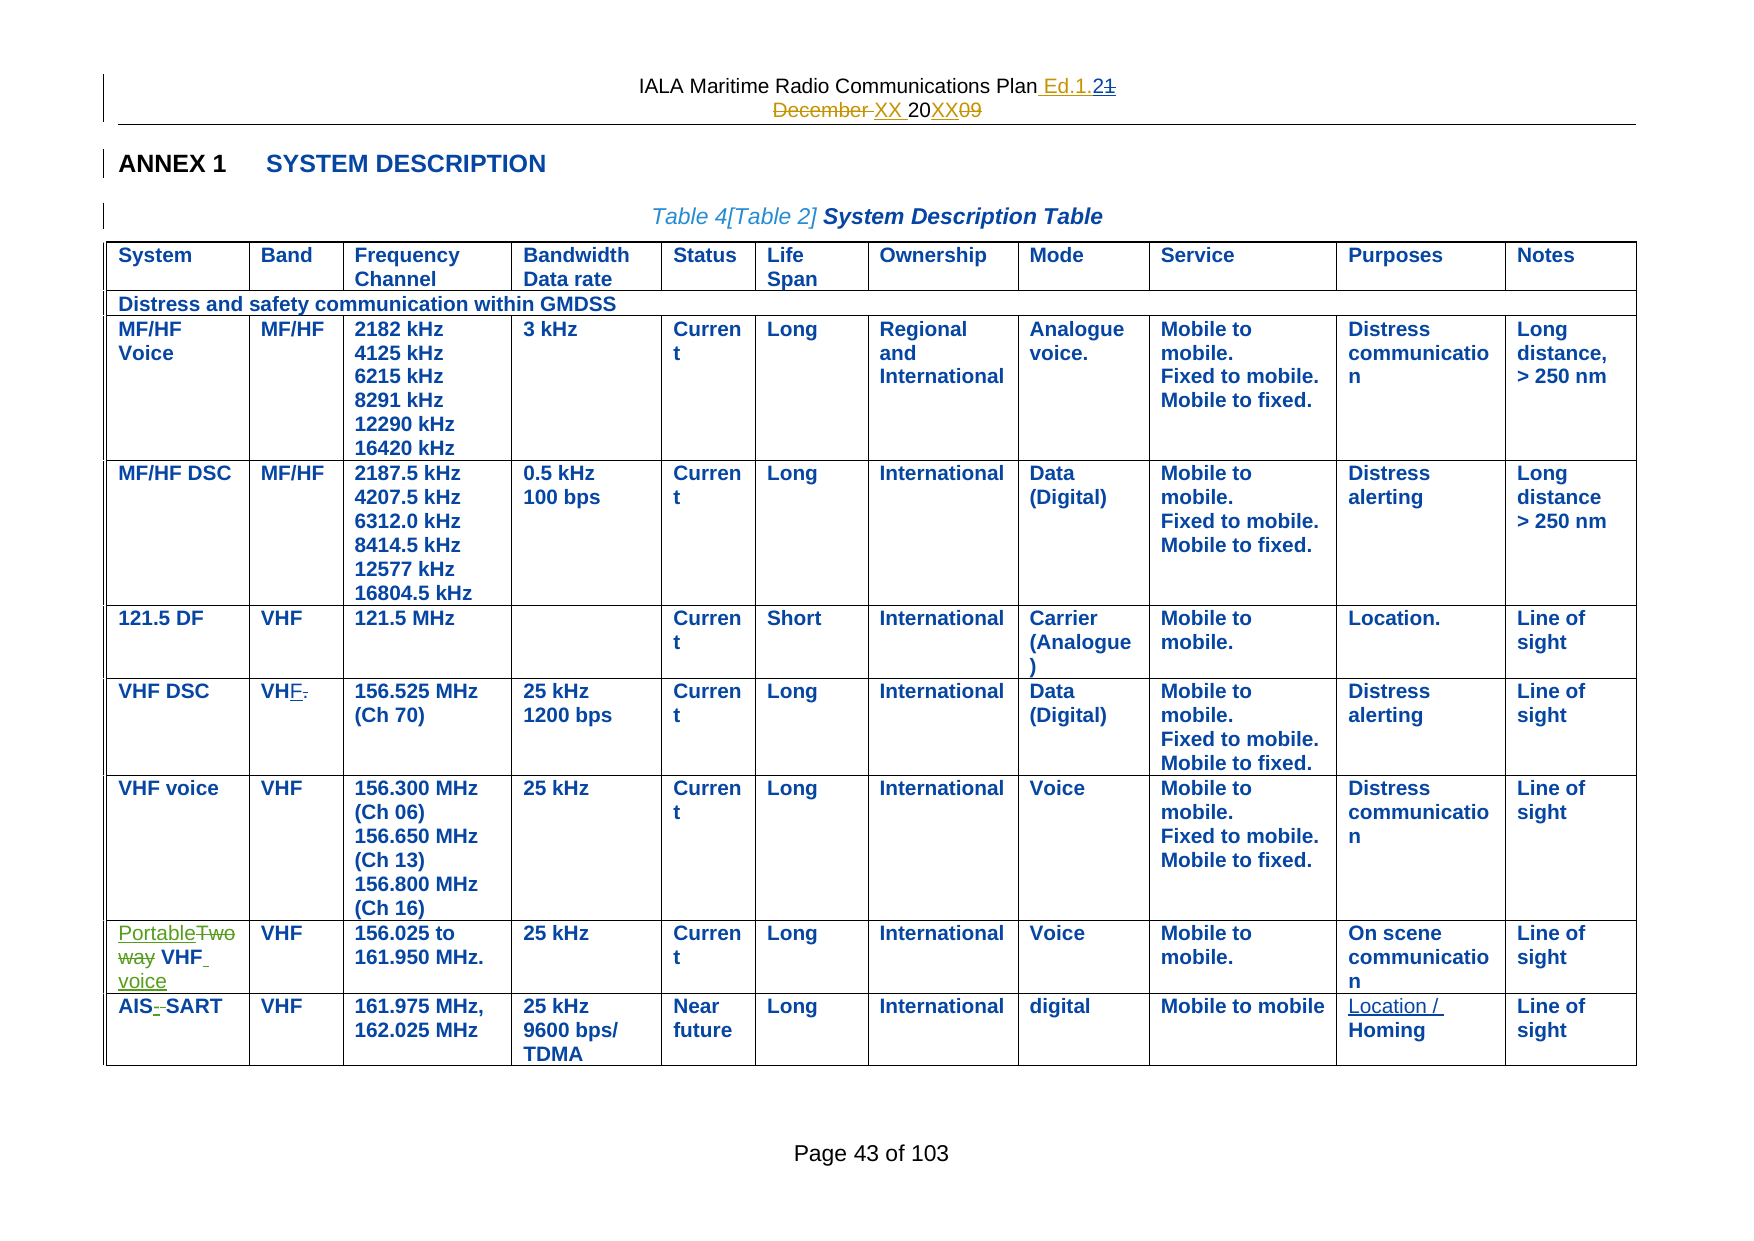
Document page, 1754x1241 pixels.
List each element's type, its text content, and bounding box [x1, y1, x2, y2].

table_cell MF/HF [250, 461, 343, 605]
table_cell Mobile to mobile [1150, 994, 1336, 1065]
table_cell International [869, 921, 1018, 992]
text System Description [118, 149, 1636, 178]
table_cell 25 kHz 1200 bps [512, 679, 661, 775]
table_cell VH [250, 679, 343, 775]
table_cell Carrier (Analogue) [1019, 606, 1149, 678]
table_cell VHF voice [107, 776, 249, 919]
table_cell Distress alerting [1337, 461, 1505, 605]
table_cell Distress communication [1337, 776, 1505, 919]
table_cell Mobile to mobile. Fixed to mobile. Mobile to fixed. [1150, 316, 1336, 460]
table_header Status [662, 243, 755, 290]
table_cell 25 kHz [512, 776, 661, 919]
table_cell Mobile to mobile. [1150, 921, 1336, 992]
table_cell Long [756, 461, 868, 605]
table_header Mode [1019, 243, 1149, 290]
table_cell 2182 kHz 4125 kHz 6215 kHz 8291 kHz 12290 kHz 16420 kHz [344, 316, 511, 460]
table_cell [512, 606, 661, 678]
table_cell 156.300 MHz (Ch 06) 156.650 MHz (Ch 13) 156.800 MHz (Ch 16) [344, 776, 511, 919]
table_cell Mobile to mobile. Fixed to mobile. Mobile to fixed. [1150, 461, 1336, 605]
table_cell MF/HF DSC [107, 461, 249, 605]
table_header Frequency Channel [344, 243, 511, 290]
table_cell Short [756, 606, 868, 678]
table_cell digital [1019, 994, 1149, 1065]
table_cell Analogue voice. [1019, 316, 1149, 460]
table_cell Data (Digital) [1019, 461, 1149, 605]
table_cell Distress communication [1337, 316, 1505, 460]
table_cell On scene communication [1337, 921, 1505, 992]
table_cell 0.5 kHz 100 bps [512, 461, 661, 605]
table_cell Long [756, 994, 868, 1065]
table_cell MF/HF Voice [107, 316, 249, 460]
table_cell Homing [1337, 994, 1505, 1065]
table_cell Current [662, 679, 755, 775]
text System Description Table [118, 203, 1636, 229]
table_cell 156.525 MHz (Ch 70) [344, 679, 511, 775]
table_cell AISSART [107, 994, 249, 1065]
table_cell Current [662, 316, 755, 460]
table_cell VHF DSC [107, 679, 249, 775]
table_header Purposes [1337, 243, 1505, 290]
table_cell Voice [1019, 776, 1149, 919]
table_header System [107, 243, 249, 290]
table_cell Long distance > 250 nm [1506, 461, 1636, 605]
table_cell Line of sight [1506, 921, 1636, 992]
table_cell VHF [250, 776, 343, 919]
table_cell Long distance, > 250 nm [1506, 316, 1636, 460]
table_cell Line of sight [1506, 994, 1636, 1065]
table_cell 156.025 to 161.950 MHz. [344, 921, 511, 992]
table_cell Line of sight [1506, 679, 1636, 775]
table_cell Distress alerting [1337, 679, 1505, 775]
table_cell International [869, 461, 1018, 605]
table_cell Long [756, 921, 868, 992]
table_cell 121.5 DF [107, 606, 249, 678]
table_cell Long [756, 679, 868, 775]
table_header Service [1150, 243, 1336, 290]
table_cell Regional and International [869, 316, 1018, 460]
table_cell International [869, 679, 1018, 775]
table_cell Mobile to mobile. [1150, 606, 1336, 678]
table_cell 161.975 MHz, 162.025 MHz [344, 994, 511, 1065]
table_cell Mobile to mobile. Fixed to mobile. Mobile to fixed. [1150, 679, 1336, 775]
table_cell Current [662, 921, 755, 992]
table_cell VHF [250, 994, 343, 1065]
table_cell VHF [250, 606, 343, 678]
table_header Bandwidth Data rate [512, 243, 661, 290]
table_cell Voice [1019, 921, 1149, 992]
table_cell 3 kHz [512, 316, 661, 460]
table_cell Near future [662, 994, 755, 1065]
table_cell VHF [250, 921, 343, 992]
table_cell Long [756, 316, 868, 460]
table_cell Long [756, 776, 868, 919]
table_header Ownership [869, 243, 1018, 290]
table_cell International [869, 606, 1018, 678]
table_header Band [250, 243, 343, 290]
table_cell VHF [107, 921, 249, 992]
table_cell MF/HF [250, 316, 343, 460]
table_cell Current [662, 461, 755, 605]
table_cell Line of sight [1506, 776, 1636, 919]
table_header Life Span [756, 243, 868, 290]
table_cell Line of sight [1506, 606, 1636, 678]
table_cell Mobile to mobile. Fixed to mobile. Mobile to fixed. [1150, 776, 1336, 919]
table_cell International [869, 994, 1018, 1065]
table_cell International [869, 776, 1018, 919]
table_cell Location. [1337, 606, 1505, 678]
table_cell 2187.5 kHz 4207.5 kHz 6312.0 kHz 8414.5 kHz 12577 kHz 16804.5 kHz [344, 461, 511, 605]
table_cell Current [662, 606, 755, 678]
table_header Notes [1506, 243, 1636, 290]
table_cell Data (Digital) [1019, 679, 1149, 775]
table_cell Distress and safety communication within GMDSS [107, 291, 1636, 315]
table_cell 25 kHz [512, 921, 661, 992]
table_cell Current [662, 776, 755, 919]
table_cell 121.5 MHz [344, 606, 511, 678]
table_cell 25 kHz 9600 bps/ TDMA [512, 994, 661, 1065]
